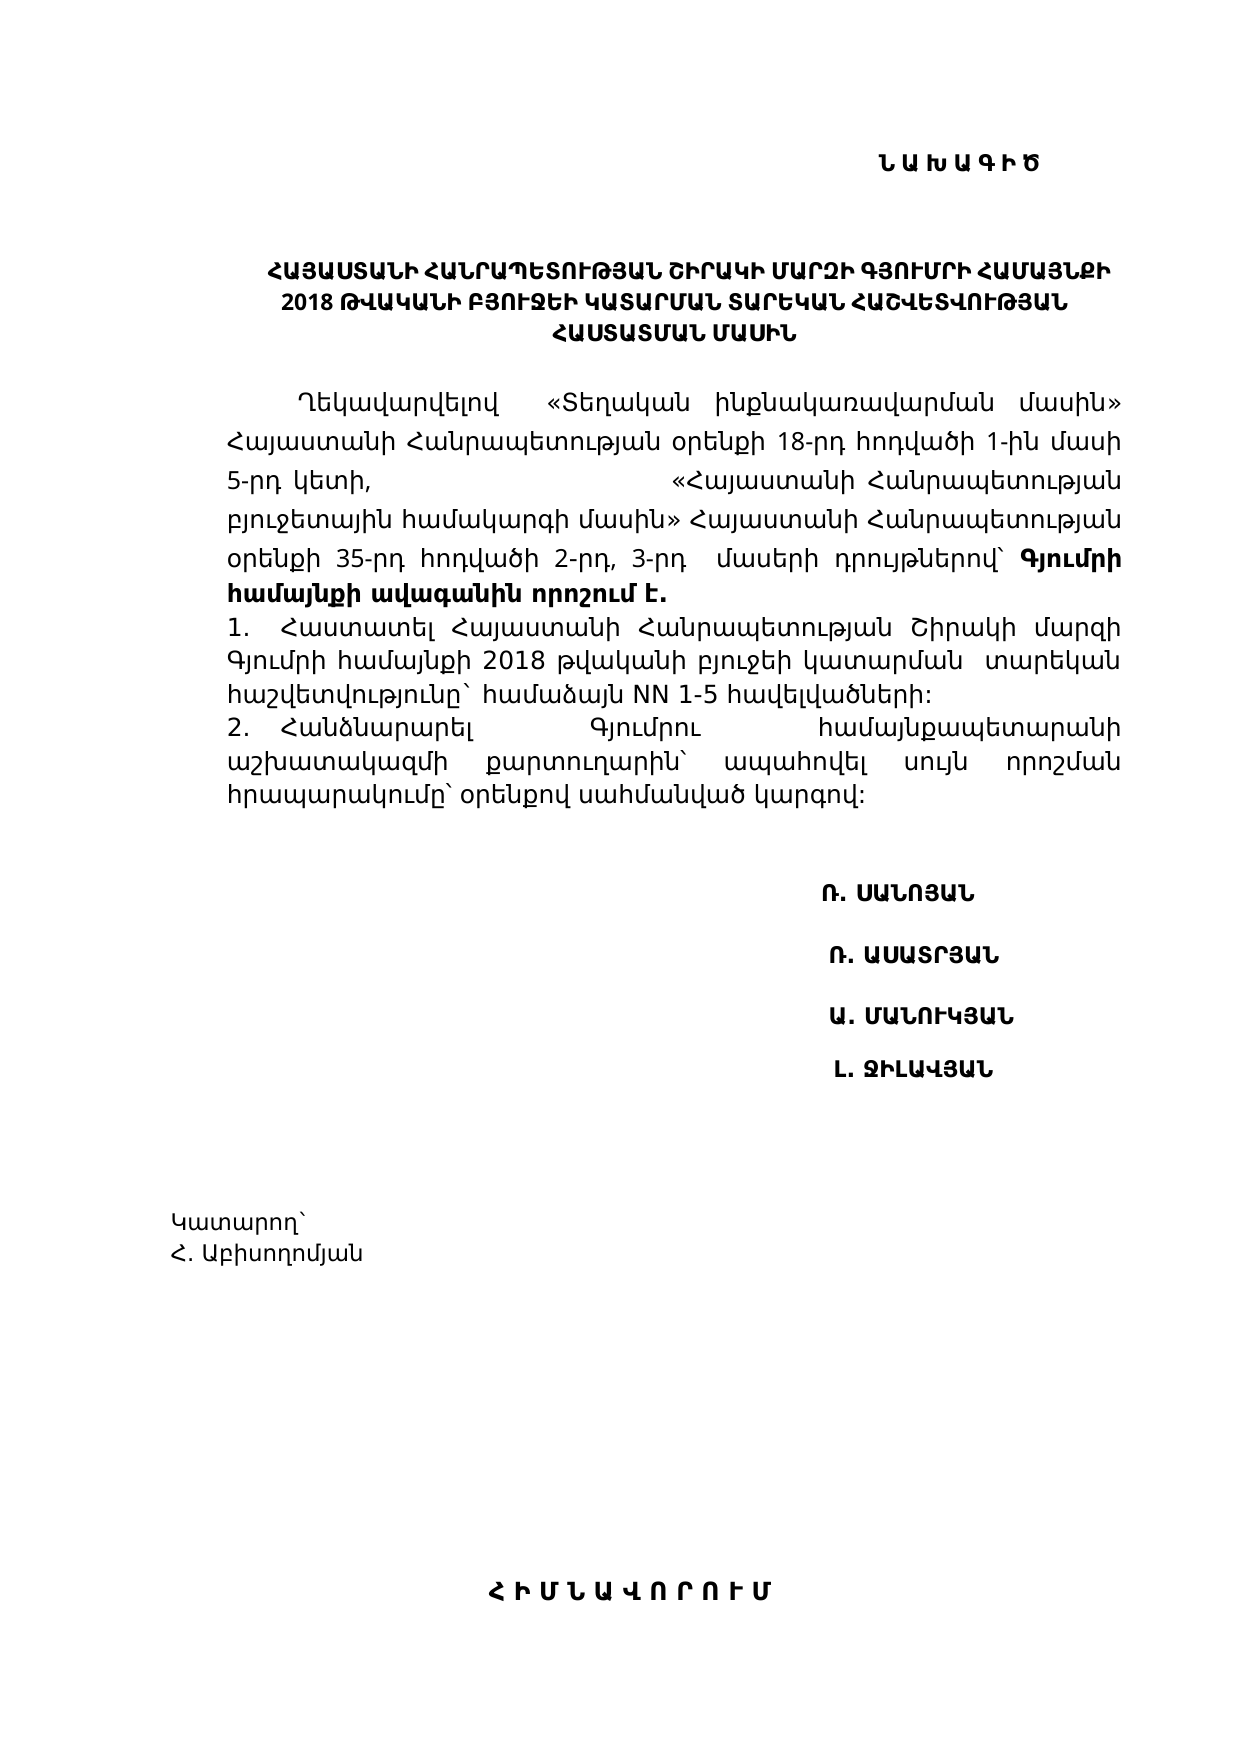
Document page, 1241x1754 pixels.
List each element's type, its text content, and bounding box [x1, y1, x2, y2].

text Հ. Աբիսողոմյան [170, 1240, 1122, 1267]
text ՀԱՅԱՍՏԱՆԻ ՀԱՆՐԱՊԵՏՈՒԹՅԱՆ ՇԻՐԱԿԻ ՄԱՐԶԻ ԳՅՈՒՄՐԻ ՀԱՄԱՅՆՔԻ 2018 ԹՎԱԿԱՆԻ ԲՅՈՒՋԵԻ ԿԱՏԱՐՄԱՆ ՏԱՐԵԿԱՆ ՀԱՇՎԵՏՎՈՒԹՅԱՆ ՀԱՍՏԱՏՄԱՆ ՄԱՍԻՆ [227, 255, 1122, 348]
text Հ Ի Մ Ն Ա Վ Ո Ր Ո Ւ Մ [365, 1577, 1122, 1606]
list Հաստատել Հայաստանի Հանրապետության Շիրակի մարզի Գյումրի համայնքի 2018 թվականի բյուջեի կատարման տարեկան հաշվետվությունը` համաձայն NN 1-5 հավելվածների: [227, 613, 1122, 709]
text Լ. ՋԻԼԱՎՅԱՆ [291, 1056, 1122, 1083]
text Կատարող` [170, 1209, 1122, 1236]
text Ռ. ՍԱՆՈՅԱՆ [291, 881, 974, 907]
text Ն Ա Խ Ա Գ Ի Ծ [291, 147, 1122, 178]
list Հանձնարարել Գյումրու համայնքապետարանի աշխատակազմի քարտուղարին՝ ապահովել սույն որոշման հրապարակումը՝ օրենքով սահմանված կարգով: [227, 714, 1122, 843]
text Ղեկավարվելով «Տեղական ինքնակառավարման մասին» Հայաստանի Հանրապետության օրենքի 18-րդ հոդվածի 1-ին մասի 5-րդ կետի, «Հայաստանի Հանրապետության բյուջետային համակարգի մասին» Հայաստանի Հանրապետության օրենքի 35-րդ հոդվածի 2-րդ, 3-րդ մասերի դրույթներով՝ Գյումրի համայնքի ավագանին որոշում է. [227, 384, 1122, 609]
text Ա. ՄԱՆՈՒԿՅԱՆ [723, 1003, 1122, 1030]
text Ռ. ԱՍԱՏՐՅԱՆ [734, 942, 1122, 968]
